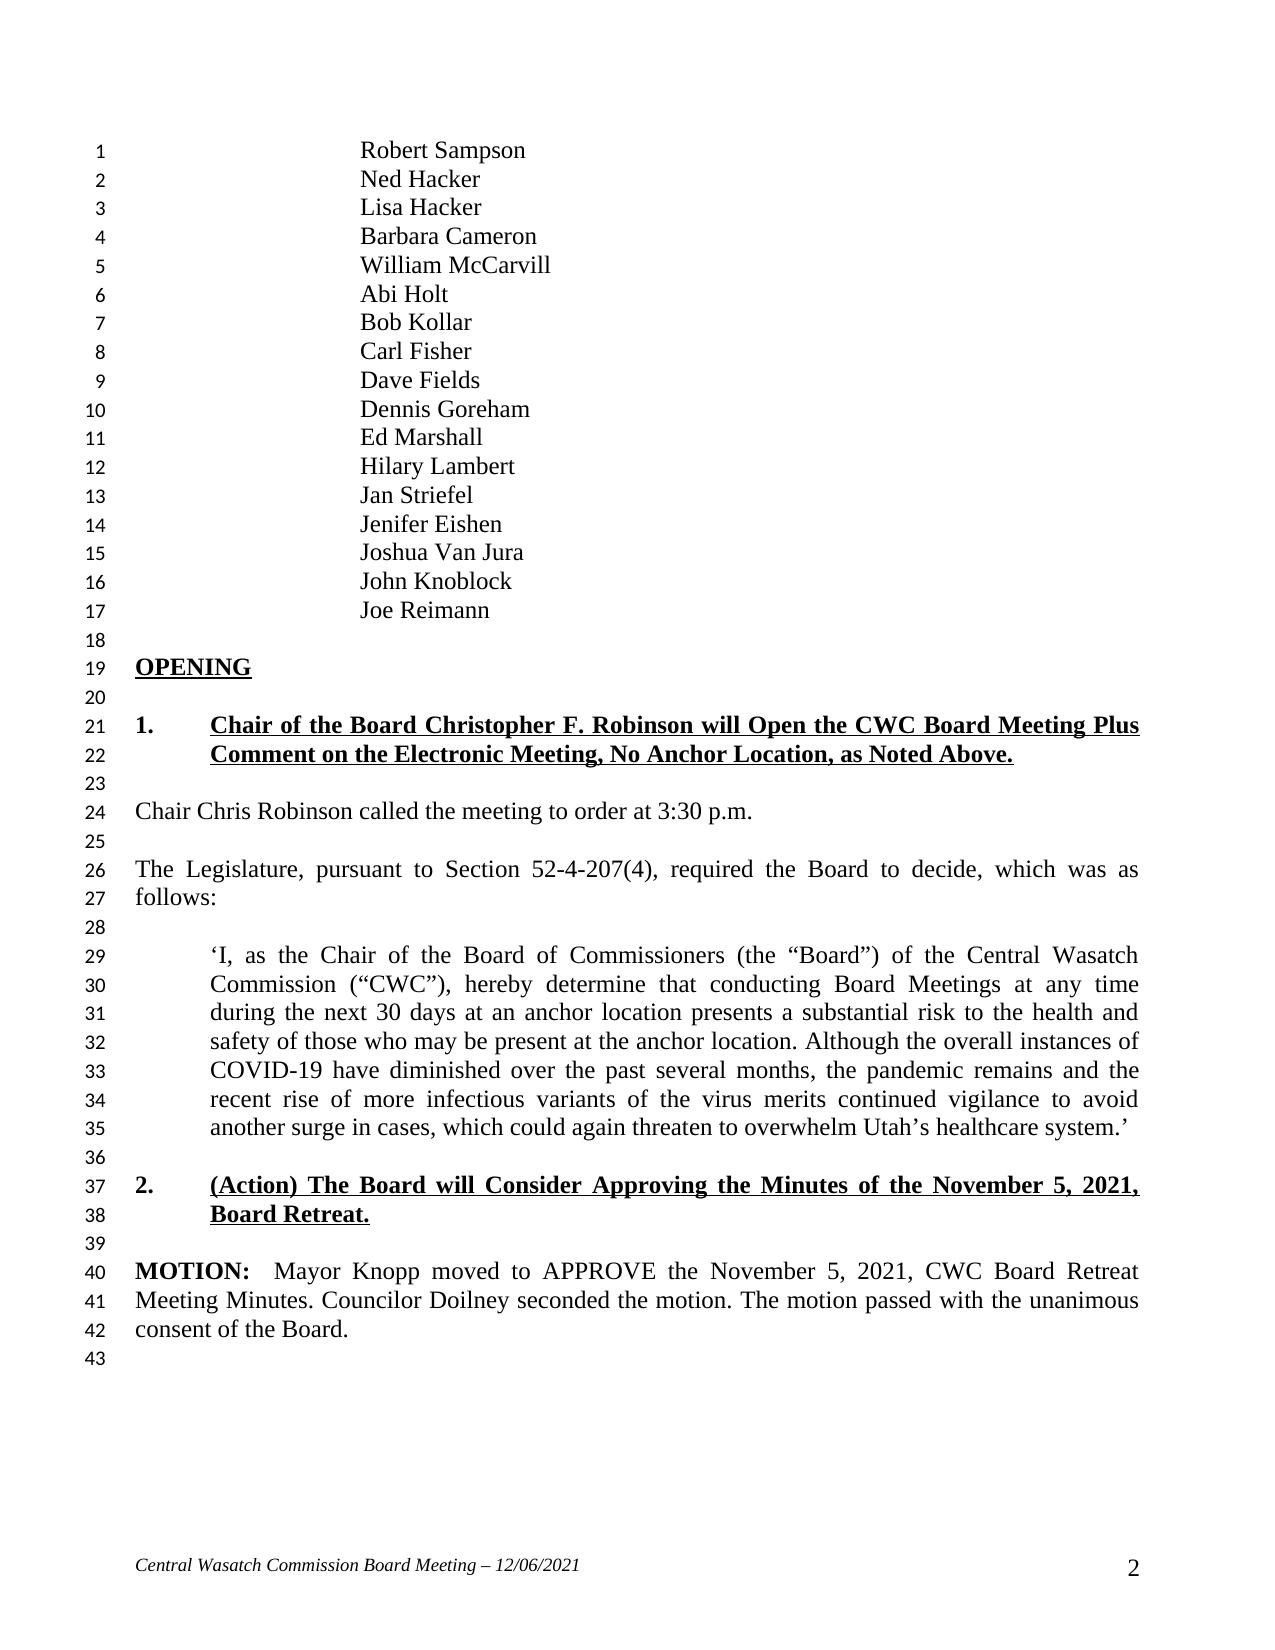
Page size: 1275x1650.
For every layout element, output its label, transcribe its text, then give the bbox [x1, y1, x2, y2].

text OPENING [135, 652, 1140, 681]
text The Legislature, pursuant to Section 52-4-207(4), required the Board to decide, which was as follows: [135, 854, 1140, 911]
text MOTION: Mayor Knopp moved to APPROVE the November 5, 2021, CWC Board Retreat Meeting Minutes. Councilor Doilney seconded the motion. The motion passed with the unanimous consent of the Board. [135, 1256, 1140, 1342]
text Jan Striefel [135, 480, 1140, 509]
text John Knoblock [135, 566, 1140, 595]
text Bob Kollar [135, 307, 1140, 336]
list Chair of the Board Christopher F. Robinson will Open the CWC Board Meeting Plus Comment on the Electronic Meeting, No Anchor Location, as Noted Above. [135, 710, 1140, 767]
text Ned Hacker [135, 164, 1140, 192]
text Carl Fisher [135, 336, 1140, 365]
text Ed Marshall [135, 422, 1140, 451]
text Chair Chris Robinson called the meeting to order at 3:30 p.m. [135, 796, 1140, 825]
text Barbara Cameron [135, 221, 1140, 250]
text Hilary Lambert [135, 451, 1140, 480]
text Joe Reimann [135, 595, 1140, 624]
text Dave Fields [135, 365, 1140, 394]
text ‘I, as the Chair of the Board of Commissioners (the “Board”) of the Central Wasatch Commission (“CWC”), hereby determine that conducting Board Meetings at any time during the next 30 days at an anchor location presents a substantial risk to the health and safety of those who may be present at the anchor location. Although the overall instances of COVID-19 have diminished over the past several months, the pandemic remains and the recent rise of more infectious variants of the virus merits continued vigilance to avoid another surge in cases, which could again threaten to overwhelm Utah’s healthcare system.’ [210, 940, 1140, 1141]
text Abi Holt [135, 279, 1140, 307]
text William McCarvill [135, 250, 1140, 279]
list (Action) The Board will Consider Approving the Minutes of the November 5, 2021, Board Retreat. [135, 1170, 1140, 1227]
text Robert Sampson [135, 135, 1140, 164]
text Dennis Goreham [135, 394, 1140, 422]
text Jenifer Eishen [135, 509, 1140, 537]
text Joshua Van Jura [135, 537, 1140, 566]
text Lisa Hacker [135, 192, 1140, 221]
